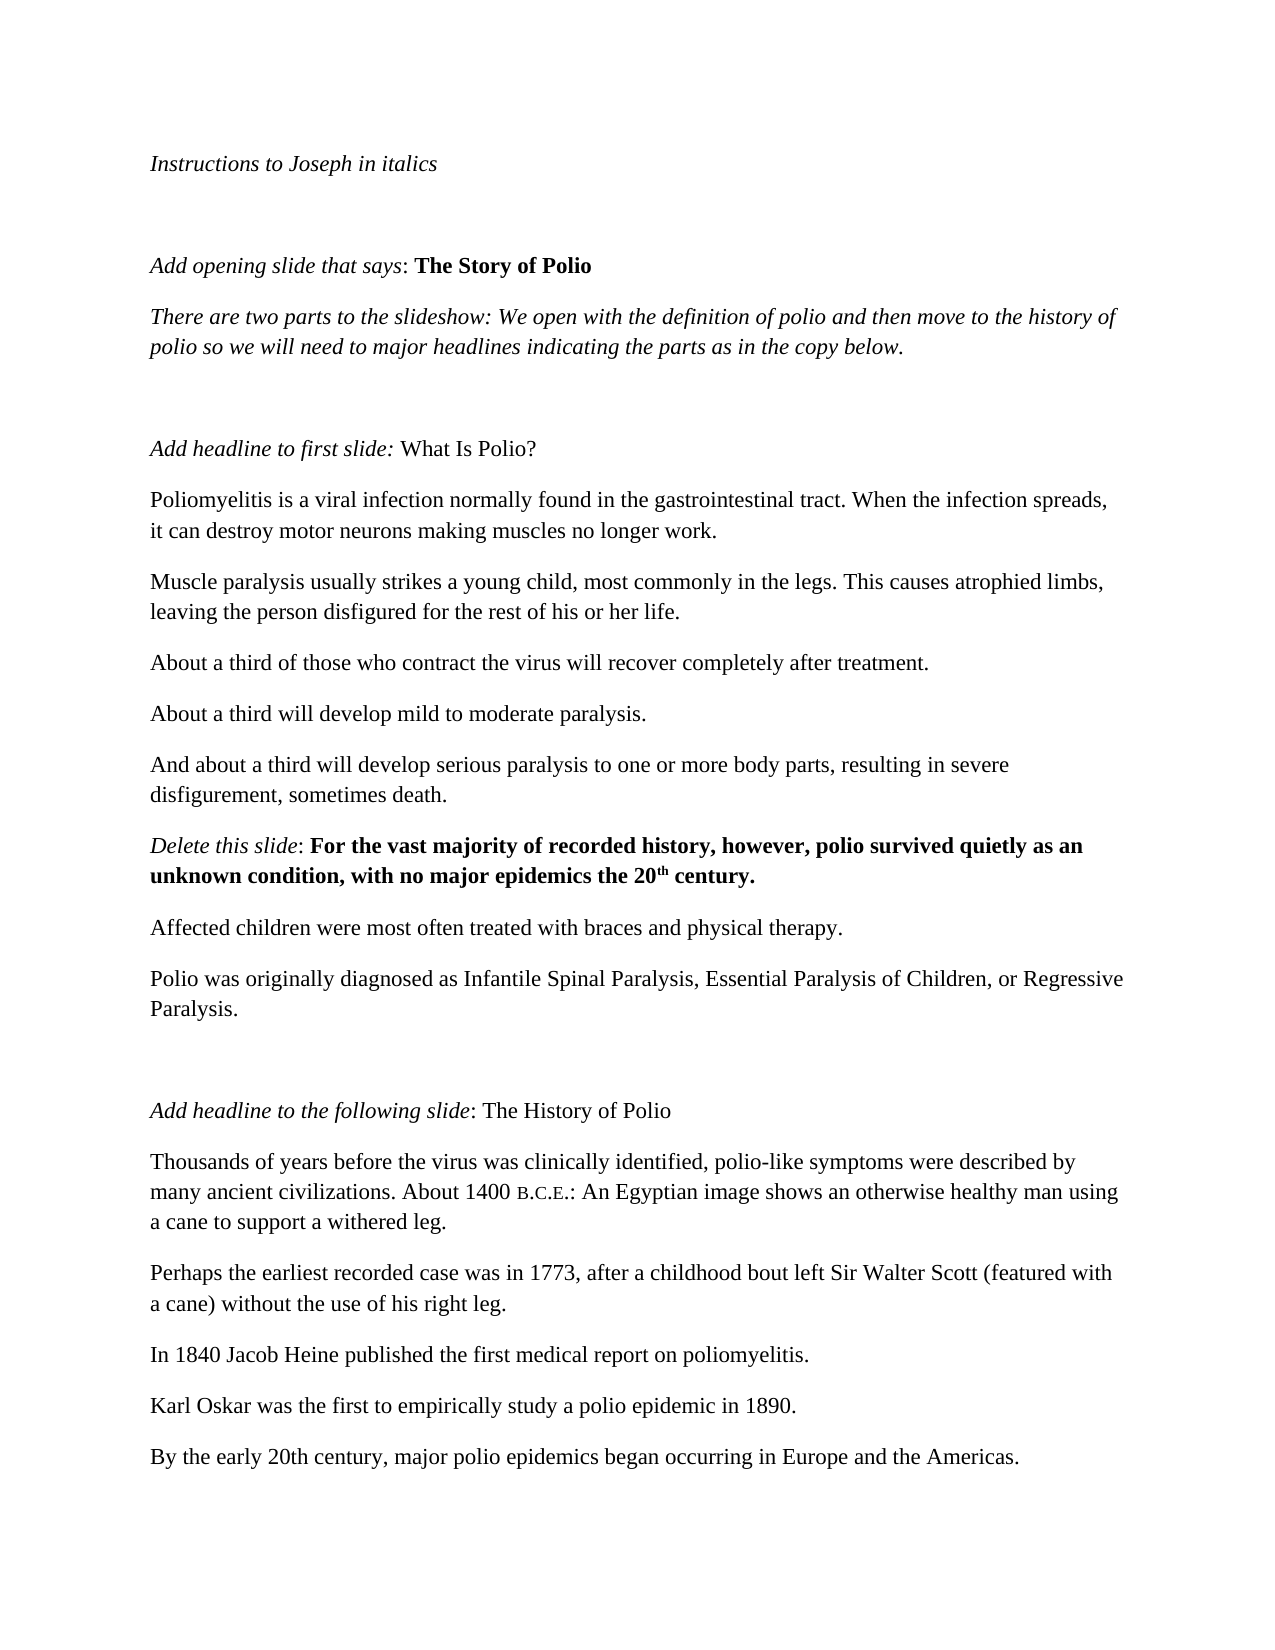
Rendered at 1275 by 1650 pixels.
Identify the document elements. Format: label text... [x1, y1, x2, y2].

text About a third will develop mild to moderate paralysis. [150, 700, 1125, 726]
text Instructions to Joseph in italics [150, 150, 1125, 176]
text Polio was originally diagnosed as Infantile Spinal Paralysis, Essential Paralysis of Children, or Regressive Paralysis. [150, 964, 1125, 1021]
text Add headline to first slide: What Is Polio? [150, 435, 1125, 462]
text In 1840 Jacob Heine published the first medical report on poliomyelitis. [150, 1341, 1125, 1367]
text Add headline to the following slide: The History of Polio [150, 1097, 1125, 1123]
text Muscle paralysis usually strikes a young child, most commonly in the legs. This causes atrophied limbs, leaving the person disfigured for the rest of his or her life. [150, 568, 1125, 624]
text Karl Oskar was the first to empirically study a polio epidemic in 1890. [150, 1392, 1125, 1418]
text Affected children were most often treated with braces and physical therapy. [150, 913, 1125, 940]
text Poliomyelitis is a viral infection normally found in the gastrointestinal tract. When the infection spreads, it can destroy motor neurons making muscles no longer work. [150, 486, 1125, 543]
text And about a third will develop serious paralysis to one or more body parts, resulting in severe disfigurement, sometimes death. [150, 751, 1125, 808]
text Perhaps the earliest recorded case was in 1773, after a childhood bout left Sir Walter Scott (featured with a cane) without the use of his right leg. [150, 1259, 1125, 1316]
text Delete this slide: For the vast majority of recorded history, however, polio survived quietly as an unknown condition, with no major epidemics the 20th century. [150, 832, 1125, 889]
text There are two parts to the slideshow: We open with the definition of polio and then move to the history of polio so we will need to major headlines indicating the parts as in the copy below. [150, 303, 1125, 360]
text Thousands of years before the virus was clinically identified, polio-like symptoms were described by many ancient civilizations. About 1400 b.c.e.: An Egyptian image shows an otherwise healthy man using a cane to support a withered leg. [150, 1148, 1125, 1235]
text By the early 20th century, major polio epidemics began occurring in Europe and the Americas. [150, 1443, 1125, 1469]
text About a third of those who contract the virus will recover completely after treatment. [150, 649, 1125, 675]
text Add opening slide that says: The Story of Polio [150, 252, 1125, 278]
